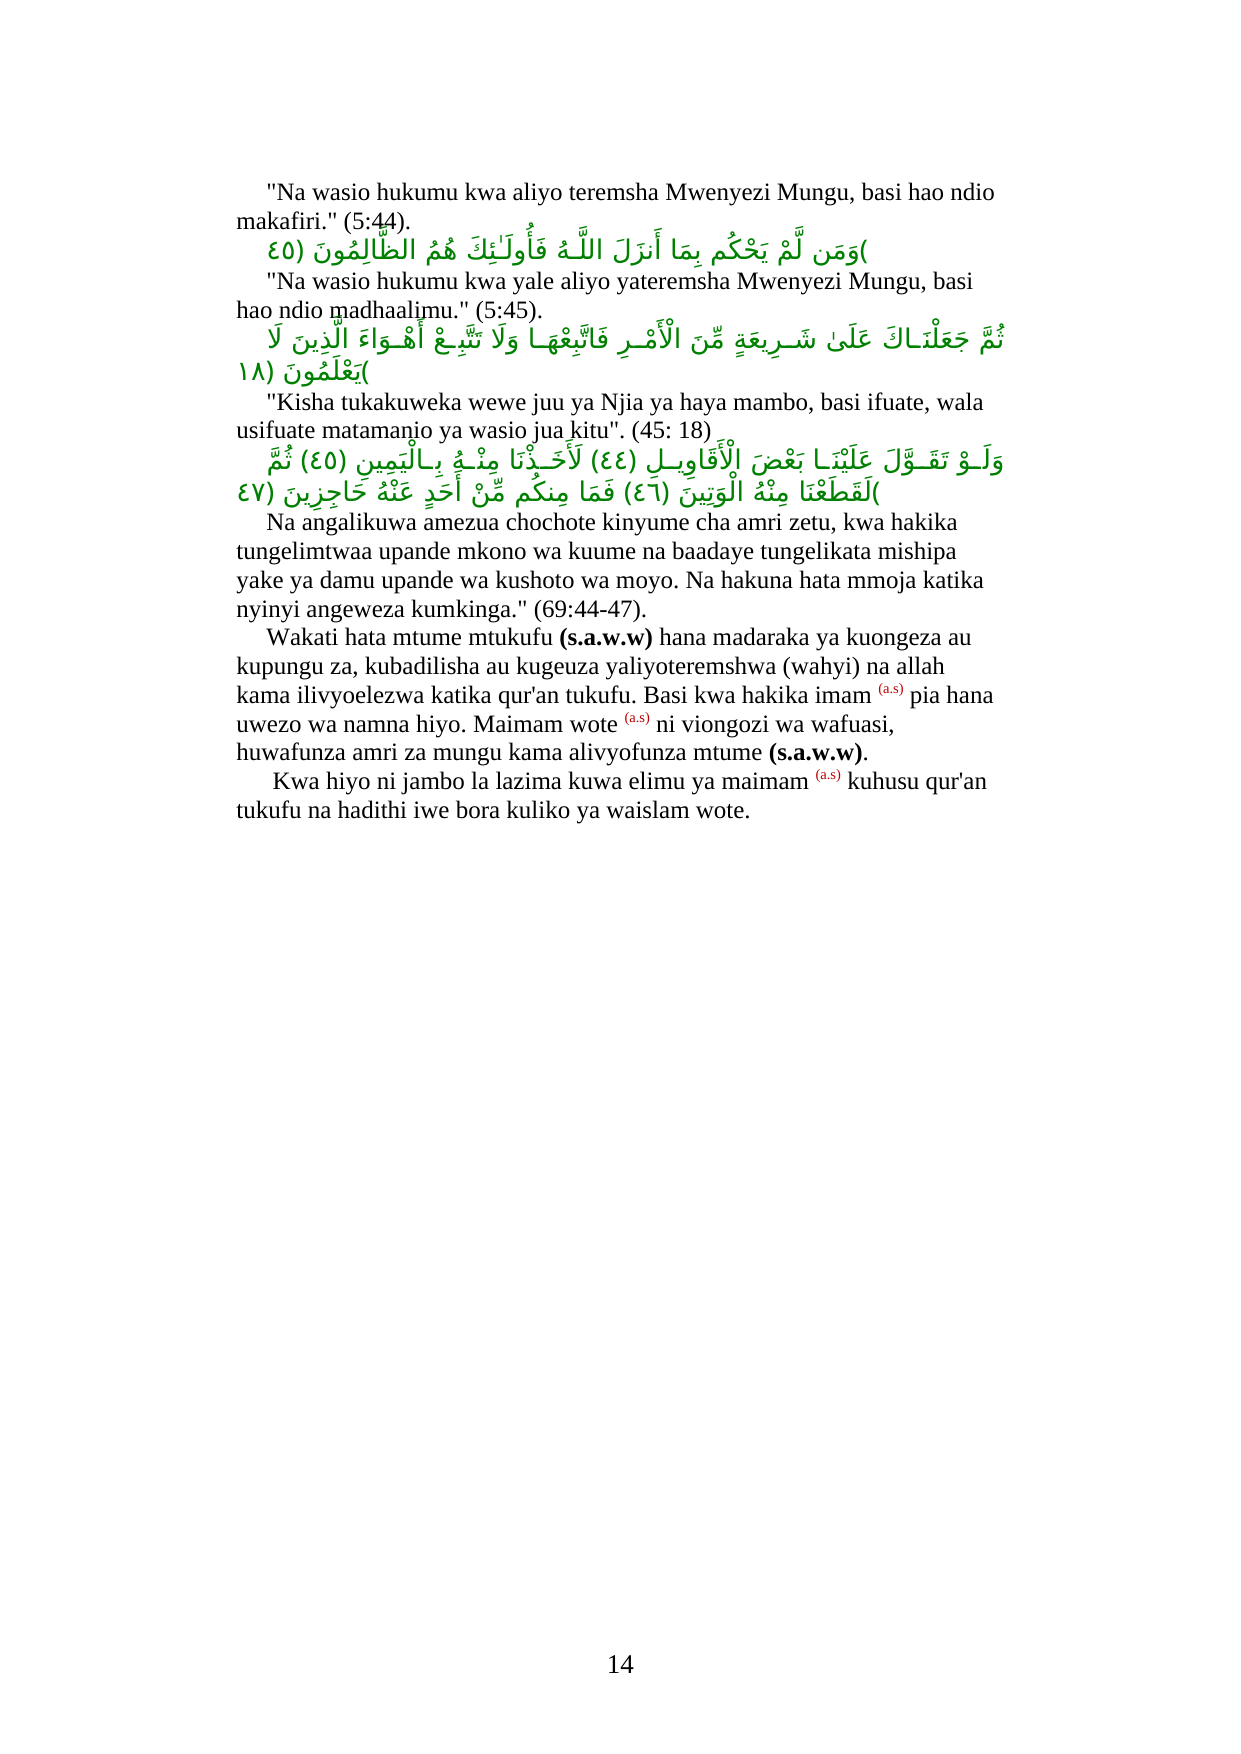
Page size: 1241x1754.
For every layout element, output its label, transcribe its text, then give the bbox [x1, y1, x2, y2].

text وَمَن لَّمْ يَحْكُم بِمَا أَنزَلَ اللَّـهُ فَأُولَـٰئِكَ هُمُ الظَّالِمُونَ ﴿٤٥﴾ [236, 235, 1004, 266]
text Kwa hiyo ni jambo la lazima kuwa elimu ya maimam (a.s) kuhusu qur'an tukufu na hadithi iwe bora kuliko ya waislam wote. [236, 766, 1004, 824]
text "Na wasio hukumu kwa aliyo teremsha Mwenyezi Mungu, basi hao ndio makafiri." (5:44). [236, 177, 1004, 235]
text "Na wasio hukumu kwa yale aliyo yateremsha Mwenyezi Mungu, basi hao ndio madhaalimu." (5:45). [236, 266, 1004, 324]
text Na angalikuwa amezua chochote kinyume cha amri zetu, kwa hakika tungelimtwaa upande mkono wa kuume na baadaye tungelikata mishipa yake ya damu upande wa kushoto wa moyo. Na hakuna hata mmoja katika nyinyi angeweza kumkinga." (69:44-47). [236, 507, 1004, 622]
text ثُمَّ جَعَلْنَاكَ عَلَىٰ شَرِيعَةٍ مِّنَ الْأَمْرِ فَاتَّبِعْهَا وَلَا تَتَّبِعْ أَهْوَاءَ الَّذِينَ لَا يَعْلَمُونَ ﴿١٨﴾ [236, 324, 1004, 387]
text وَلَوْ تَقَوَّلَ عَلَيْنَا بَعْضَ الْأَقَاوِيلِ ﴿٤٤﴾ لَأَخَذْنَا مِنْهُ بِالْيَمِينِ ﴿٤٥﴾ ثُمَّ لَقَطَعْنَا مِنْهُ الْوَتِينَ ﴿٤٦﴾ فَمَا مِنكُم مِّنْ أَحَدٍ عَنْهُ حَاجِزِينَ ﴿٤٧﴾ [236, 444, 1004, 507]
text "Kisha tukakuweka wewe juu ya Njia ya haya mambo, basi ifuate, wala usifuate matamanio ya wasio jua kitu". (45: 18) [236, 387, 1004, 444]
text Wakati hata mtume mtukufu (s.a.w.w) hana madaraka ya kuongeza au kupungu za, kubadilisha au kugeuza yaliyoteremshwa (wahyi) na allah kama ilivyoelezwa katika qur'an tukufu. Basi kwa hakika imam (a.s) pia hana uwezo wa namna hiyo. Maimam wote (a.s) ni viongozi wa wafuasi, huwafunza amri za mungu kama alivyofunza mtume (s.a.w.w). [236, 622, 1004, 766]
